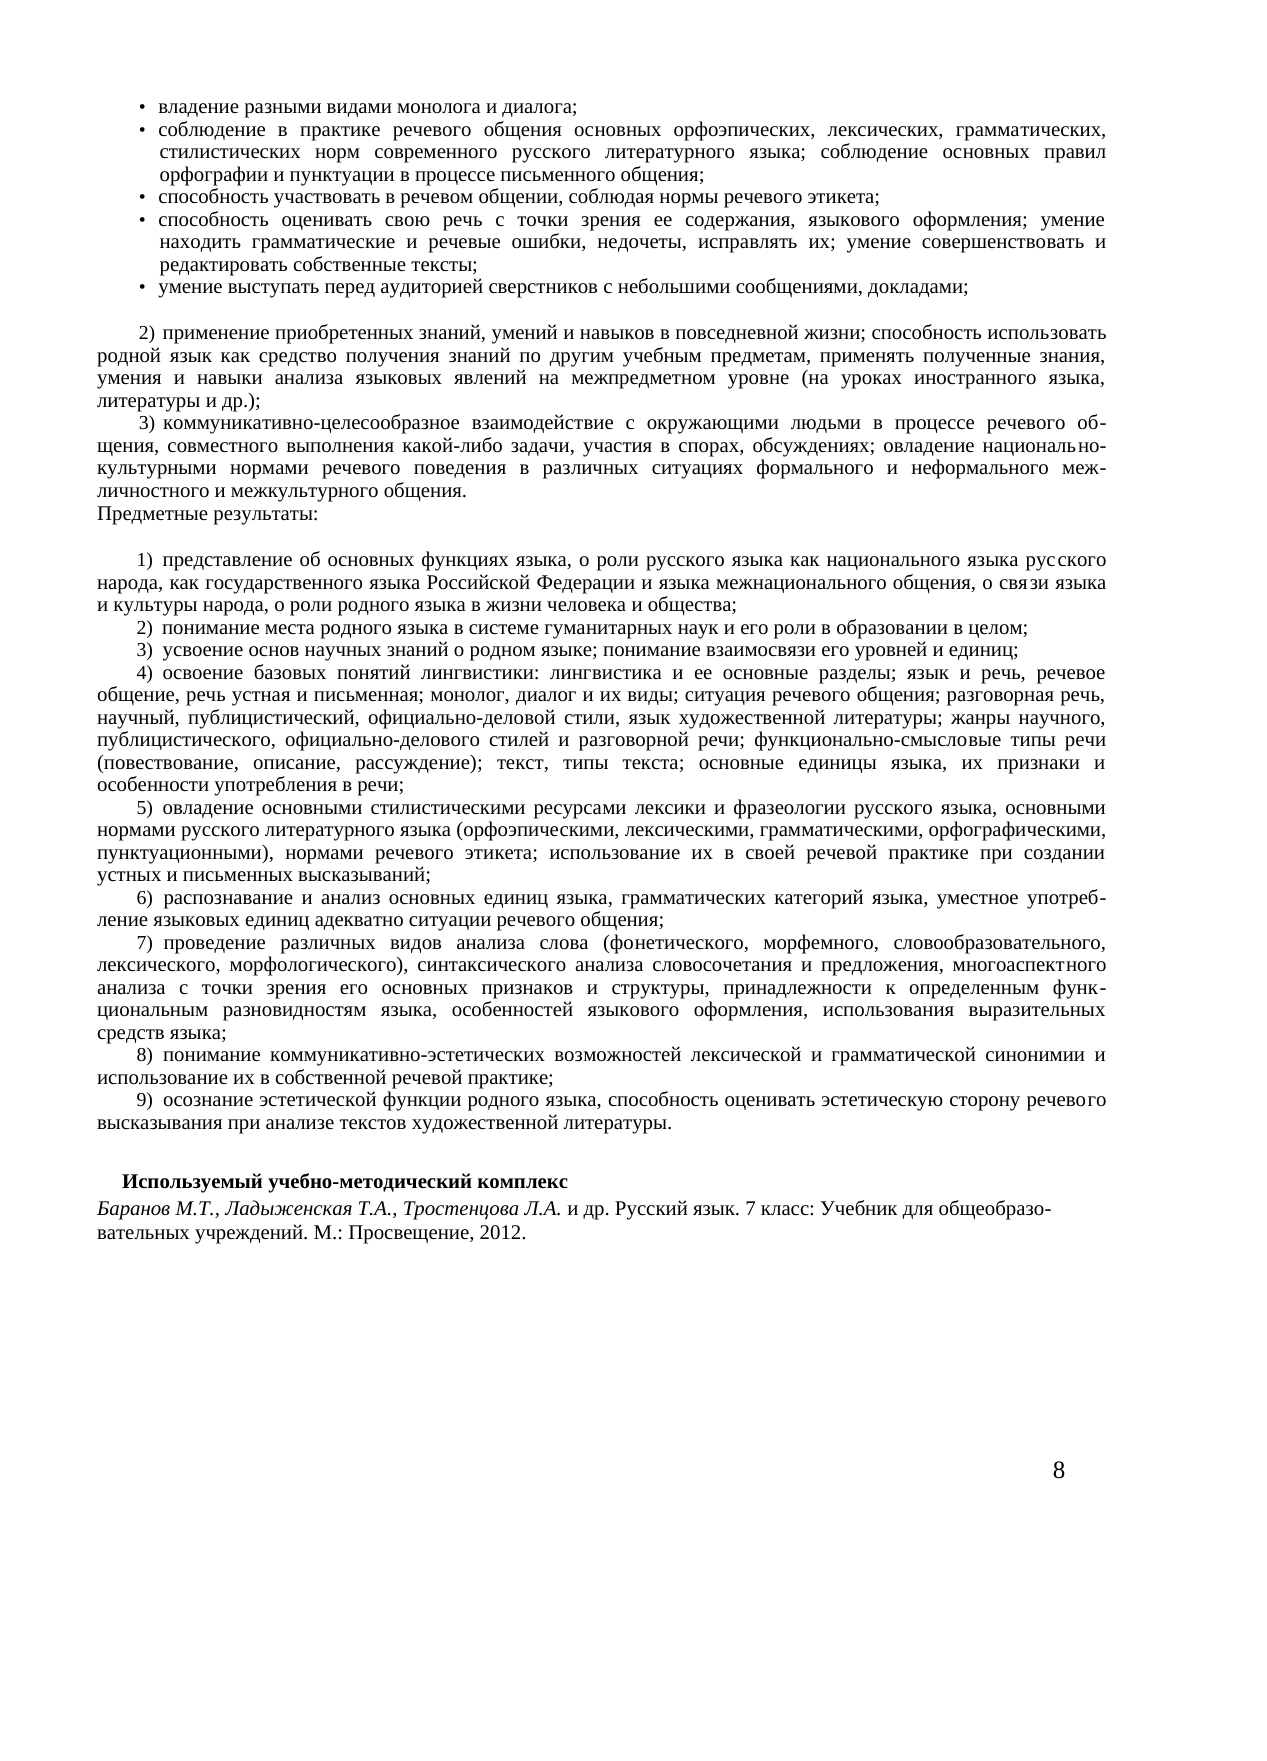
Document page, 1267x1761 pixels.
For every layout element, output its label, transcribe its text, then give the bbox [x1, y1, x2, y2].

list применение приобретенных знаний, умений и навыков в повседневной жизни; способность использовать родной язык как средство получения знаний по другим учебным предметам, применять полученные знания, умения и навыки анализа языковых явлений на межпредметном уровне (на уроках иностранного языка, литературы и др.); [97, 322, 1106, 412]
list проведение различных видов анализа слова (фонетического, морфемного, словообразовательного, лексического, морфологического), синтаксического анализа словосочетания и предложения, многоаспектного анализа с точки зрения его основных признаков и структуры, принадлежности к определенным функциональным разновидностям языка, особенностей языкового оформления, использования выразительных средств языка; [97, 931, 1106, 1044]
list умение выступать перед аудиторией сверстников с небольшими сообщениями, докладами; [138, 276, 1106, 298]
list усвоение основ научных знаний о родном языке; понимание взаимосвязи его уровней и единиц; [97, 639, 1106, 661]
list способность оценивать свою речь с точки зрения ее содержания, языкового оформления; умение находить грамматические и речевые ошибки, недочеты, исправлять их; умение совершенствовать и редактировать собственные тексты; [138, 208, 1106, 276]
list способность участвовать в речевом общении, соблюдая нормы речевого этикета; [138, 186, 1106, 208]
list овладение основными стилистическими ресурсами лексики и фразеологии русского языка, основными нормами русского литературного языка (орфоэпическими, лексическими, грамматическими, орфографическими, пунктуационными), нормами речевого этикета; использование их в своей речевой практике при создании устных и письменных высказываний; [97, 796, 1106, 886]
list коммуникативно-целесообразное взаимодействие с окружающими людьми в процессе речевого общения, совместного выполнения какой-либо задачи, участия в спорах, обсуждениях; овладение национально-культурными нормами речевого поведения в различных ситуациях формального и неформального межличностного и межкультурного общения. [97, 412, 1106, 502]
list осознание эстетической функции родного языка, способность оценивать эстетическую сторону речевого высказывания при анализе текстов художественной литературы. [97, 1089, 1106, 1134]
list соблюдение в практике речевого общения основных орфоэпических, лексических, грамматических, стилистических норм современного русского литературного языка; соблюдение основных правил орфографии и пунктуации в процессе письменного общения; [138, 118, 1106, 186]
list понимание места родного языка в системе гуманитарных наук и его роли в образовании в целом; [97, 616, 1106, 639]
list понимание коммуникативно-эстетических возможностей лексической и грамматической синонимии и использование их в собственной речевой практике; [97, 1044, 1106, 1089]
list освоение базовых понятий лингвистики: лингвистика и ее основные разделы; язык и речь, речевое общение, речь устная и письменная; монолог, диалог и их виды; ситуация речевого общения; разговорная речь, научный, публицистический, официально-деловой стили, язык художественной литературы; жанры научного, публицистического, официально-делового стилей и разговорной речи; функционально-смысловые типы речи (повествование, описание, рассуждение); текст, типы текста; основные единицы языка, их признаки и особенности употребления в речи; [97, 661, 1106, 796]
list владение разными видами монолога и диалога; [97, 96, 1106, 118]
list представление об основных функциях языка, о роли русского языка как национального языка русского народа, как государственного языка Российской Федерации и языка межнационального общения, о связи языка и культуры народа, о роли родного языка в жизни человека и общества; [97, 549, 1106, 616]
text Баранов М.Т., Ладыженская Т.А., Тростенцова Л.А. и др. Русский язык. 7 класс: Учебник для общеобразовательных учреждений. М.: Просвещение, 2012. [97, 1197, 1106, 1244]
text Предметные результаты: [97, 502, 1106, 525]
list распознавание и анализ основных единиц языка, грамматических категорий языка, уместное употребление языковых единиц адекватно ситуации речевого общения; [97, 886, 1106, 931]
text Используемый учебно-методический комплекс [122, 1172, 1106, 1192]
